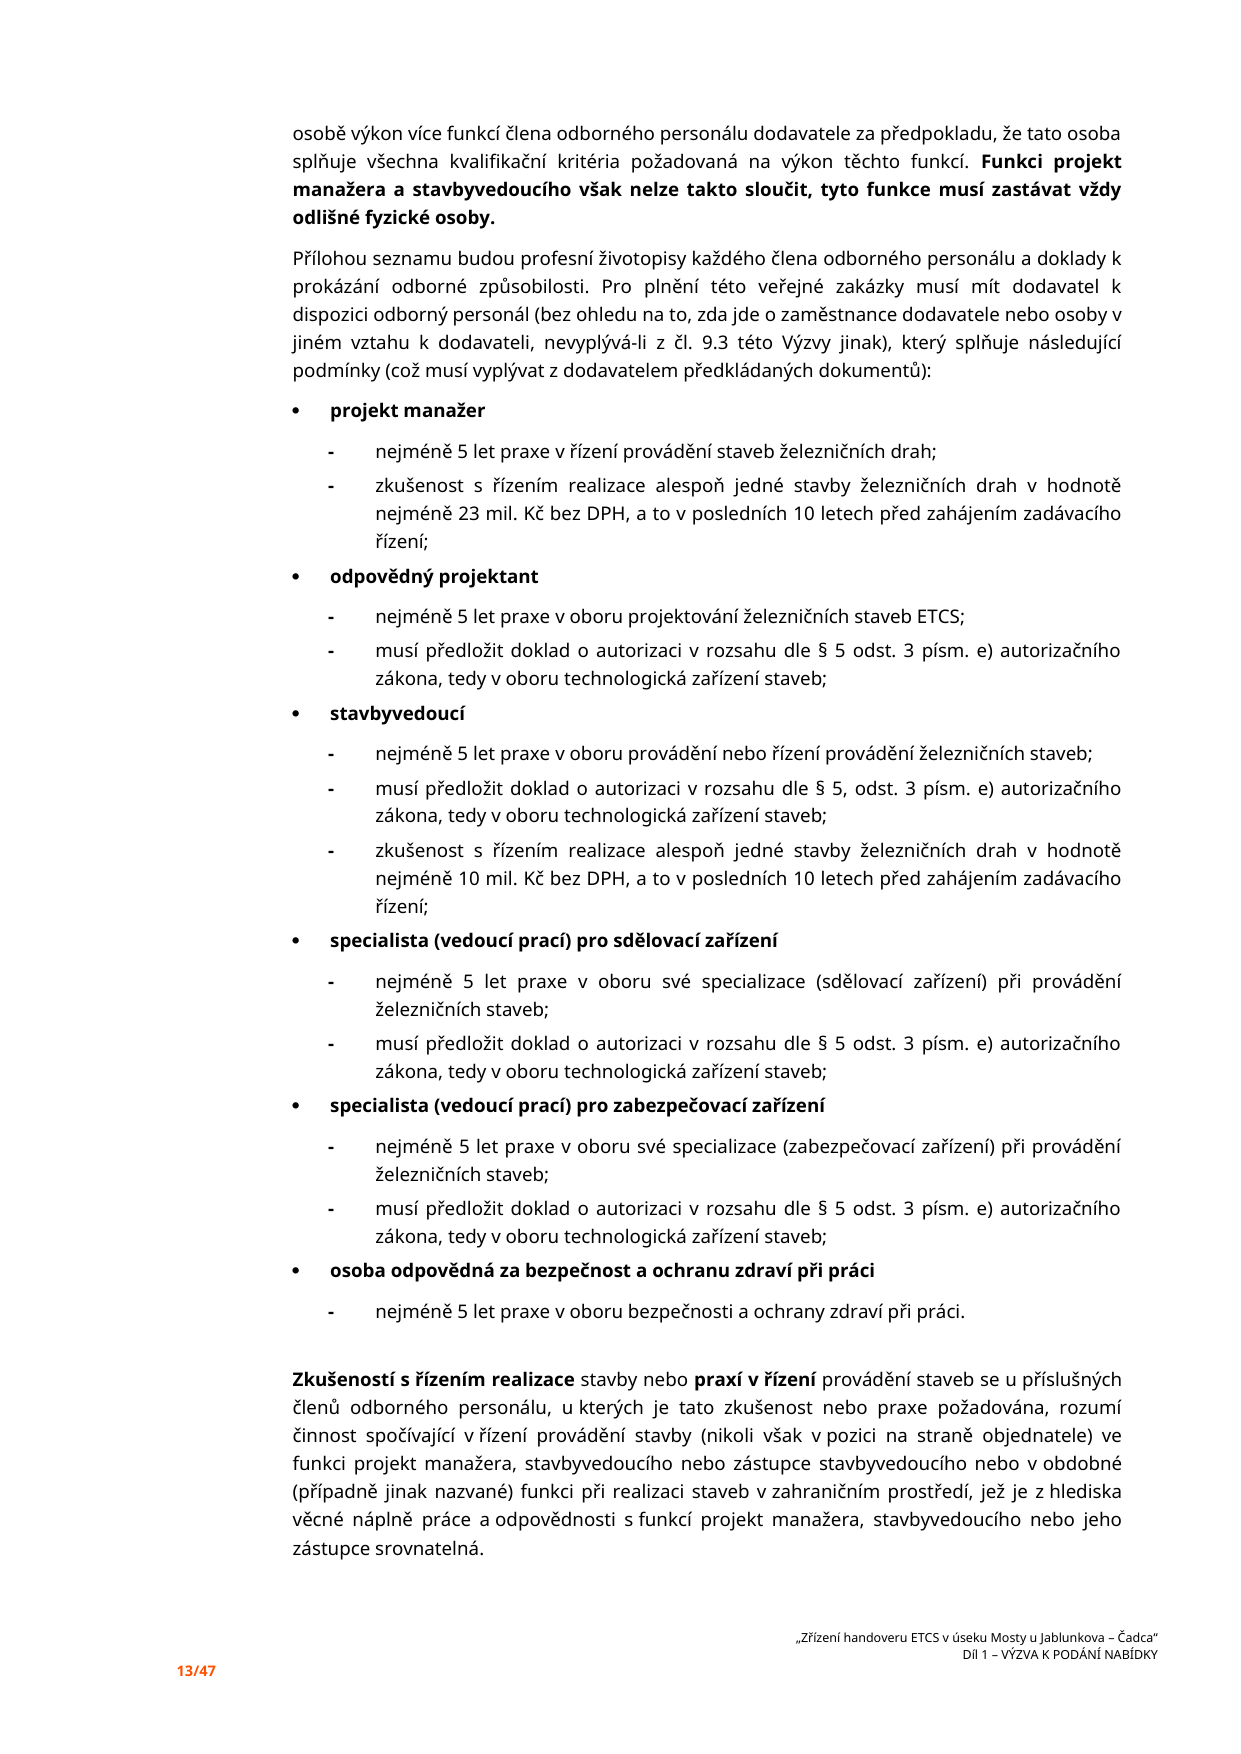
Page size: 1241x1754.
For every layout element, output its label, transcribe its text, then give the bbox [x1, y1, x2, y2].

text nejméně 5 let praxe v oboru projektování železničních staveb ETCS; [328, 603, 1122, 629]
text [292, 121, 1122, 230]
text Zkušeností s řízením realizace stavby nebo praxí v řízení provádění staveb se u příslušných členů odborného personálu, u kterých je tato zkušenost nebo praxe požadována, rozumí činnost spočívající v řízení provádění stavby (nikoli však v pozici na straně objednatele) ve funkci projekt manažera, stavbyvedoucího nebo zástupce stavbyvedoucího nebo v obdobné (případně jinak nazvané) funkci při realizaci staveb v zahraničním prostředí, jež je z hlediska věcné náplně práce a odpovědnosti s funkcí projekt manažera, stavbyvedoucího nebo jeho zástupce srovnatelná. [292, 1367, 1122, 1560]
text nejméně 5 let praxe v oboru své specializace (zabezpečovací zařízení) při provádění železničních staveb; [328, 1133, 1122, 1187]
text musí předložit doklad o autorizaci v rozsahu dle § 5, odst. 3 písm. e) autorizačního zákona, tedy v oboru technologická zařízení staveb; [328, 775, 1122, 828]
list projekt manažer [292, 398, 1122, 423]
text Přílohou seznamu budou profesní životopisy každého člena odborného personálu a doklady k prokázání odborné způsobilosti. Pro plnění této veřejné zakázky musí mít dodavatel k dispozici odborný personál (bez ohledu na to, zda jde o zaměstnance dodavatele nebo osoby v jiném vztahu k dodavateli, nevyplývá-li z čl. 9.3 této Výzvy jinak), který splňuje následující podmínky (což musí vyplývat z dodavatelem předkládaných dokumentů): [292, 245, 1122, 383]
list osoba odpovědná za bezpečnost a ochranu zdraví při práci [292, 1258, 1122, 1283]
text nejméně 5 let praxe v oboru provádění nebo řízení provádění železničních staveb; [328, 741, 1122, 766]
text zkušenost s řízením realizace alespoň jedné stavby železničních drah v hodnotě nejméně 10 mil. Kč bez DPH, a to v posledních 10 letech před zahájením zadávacího řízení; [328, 837, 1122, 919]
text musí předložit doklad o autorizaci v rozsahu dle § 5 odst. 3 písm. e) autorizačního zákona, tedy v oboru technologická zařízení staveb; [328, 638, 1122, 691]
list specialista (vedoucí prací) pro sdělovací zařízení [292, 927, 1122, 953]
text musí předložit doklad o autorizaci v rozsahu dle § 5 odst. 3 písm. e) autorizačního zákona, tedy v oboru technologická zařízení staveb; [328, 1195, 1122, 1249]
list stavbyvedoucí [292, 700, 1122, 726]
text nejméně 5 let praxe v oboru bezpečnosti a ochrany zdraví při práci. [328, 1298, 1122, 1324]
text nejméně 5 let praxe v oboru své specializace (sdělovací zařízení) při provádění železničních staveb; [328, 968, 1122, 1021]
text nejméně 5 let praxe v řízení provádění staveb železničních drah; [328, 438, 1122, 464]
text zkušenost s řízením realizace alespoň jedné stavby železničních drah v hodnotě nejméně 23 mil. Kč bez DPH, a to v posledních 10 letech před zahájením zadávacího řízení; [328, 473, 1122, 554]
list specialista (vedoucí prací) pro zabezpečovací zařízení [292, 1092, 1122, 1118]
list odpovědný projektant [292, 563, 1122, 588]
text musí předložit doklad o autorizaci v rozsahu dle § 5 odst. 3 písm. e) autorizačního zákona, tedy v oboru technologická zařízení staveb; [328, 1030, 1122, 1084]
